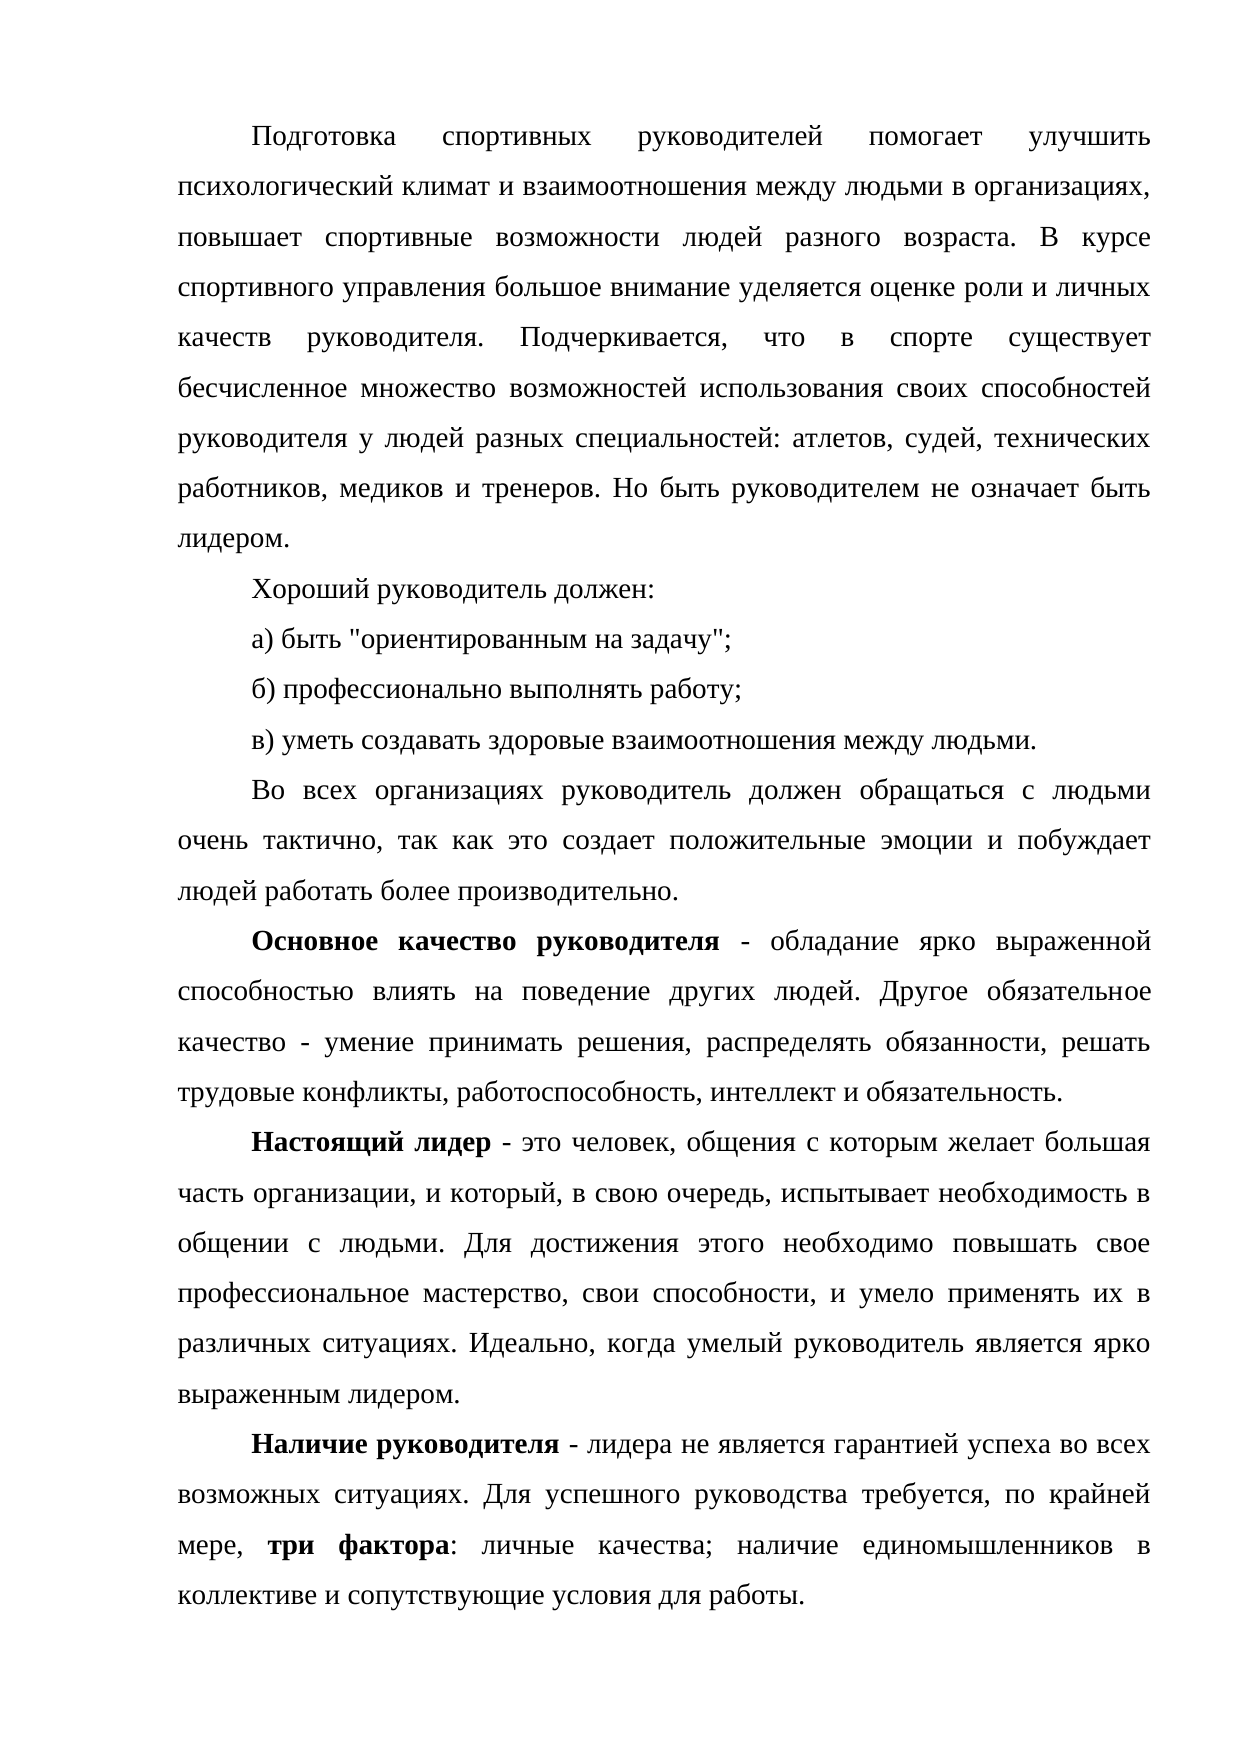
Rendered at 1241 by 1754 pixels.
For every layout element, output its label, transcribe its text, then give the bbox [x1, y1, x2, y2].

text Подготовка спортивных руководителей помогает улучшить психологический климат и взаимоотношения между людьми в организациях, повышает спортивные возможности людей разного возраста. В курсе спортивного управления большое внимание уделяется оценке роли и личных качеств руководителя. Подчеркивается, что в спорте существует бесчисленное множество возможностей использования своих способностей руководителя у людей разных специальностей: атлетов, судей, технических работников, медиков и тренеров. Но быть руководителем не означает быть лидером. [177, 118, 1152, 554]
text а) быть "ориентированным на задачу"; [177, 621, 1152, 655]
text Хороший руководитель должен: [177, 571, 1152, 604]
text Настоящий лидер - это человек, общения с которым желает большая часть организации, и который, в свою очередь, испытывает необходимость в общении с людьми. Для достижения этого необходимо повышать свое профессиональное мастерство, свои способности, и умело применять их в различных ситуациях. Идеально, когда умелый руководитель является ярко выраженным лидером. [177, 1124, 1152, 1409]
text Основное качество руководителя - обладание ярко выраженной способностью влиять на поведение других людей. Другое обязательнoe качество - умение принимать решения, распределять обязанности, решать трудовые конфликты, работоспособность, интеллект и обязательность. [177, 923, 1152, 1108]
text Во всех организациях руководитель должен обращаться с людьми очень тактично, так как это создает положительные эмоции и побуждает людей работать более производительно. [177, 772, 1152, 906]
text в) уметь создавать здоровые взаимоотношения между людьми. [177, 722, 1152, 755]
text Наличие руководителя - лидера не является гарантией успеха во всех возможных ситуациях. Для успешного руководства требуется, по крайней мере, три фактора: личные качества; наличие единомышленников в коллективе и сопутствующие условия для работы. [177, 1426, 1152, 1611]
text б) профессионально выполнять работу; [177, 672, 1152, 705]
